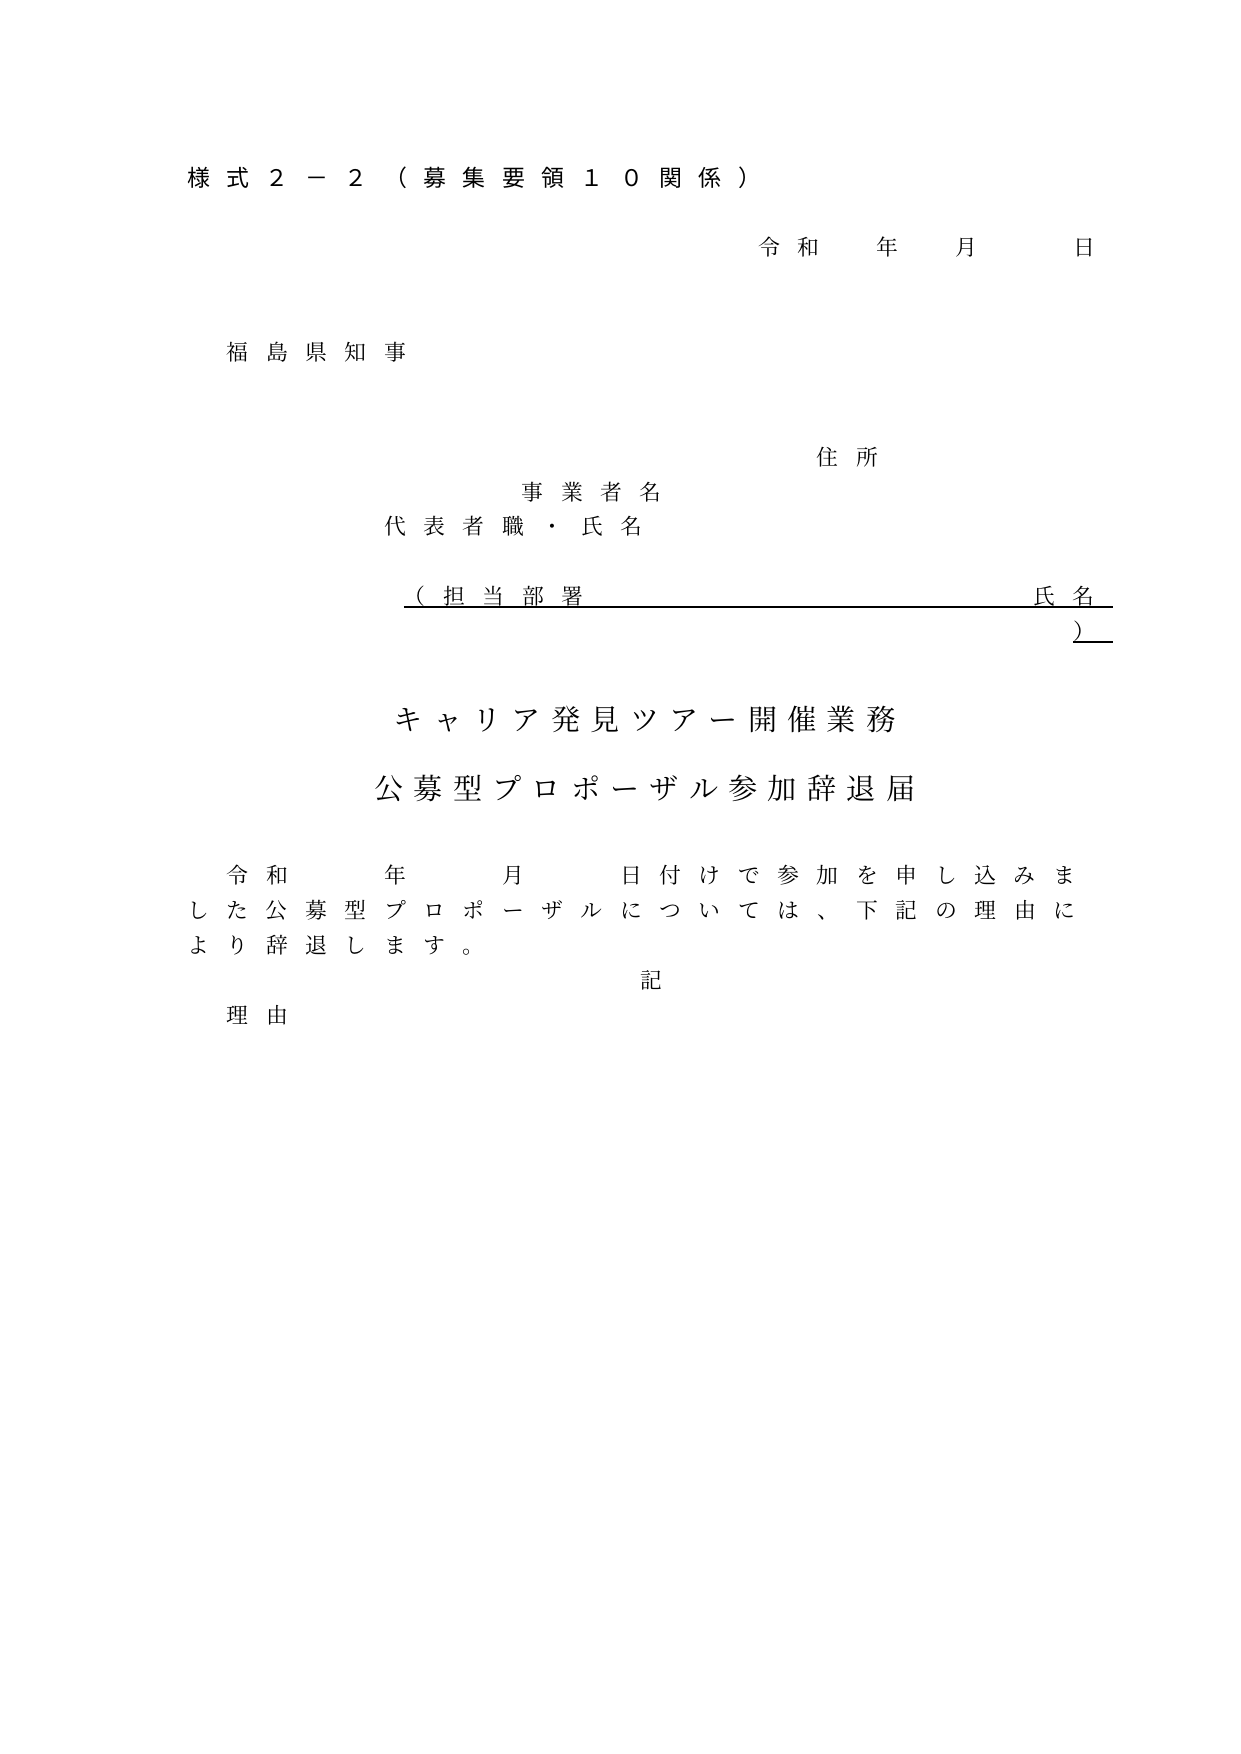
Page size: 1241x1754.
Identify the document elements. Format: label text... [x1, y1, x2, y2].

text 代表者職・氏名 [187, 508, 1112, 543]
text 記 [187, 962, 1112, 996]
text 令和 年 月 日 [187, 229, 1112, 264]
subtitle 様式２－２（募集要領１０関係） [187, 159, 1112, 194]
text 住所 [187, 438, 1112, 473]
text 公募型プロポーザル参加辞退届 [187, 752, 1112, 822]
text 事業者名 [503, 473, 1112, 508]
text （担当部署 氏名 ） [187, 578, 1112, 647]
text 理由 [187, 996, 1112, 1031]
text 令和 年 月 日付けで参加を申し込みました公募型プロポーザルについては、下記の理由により辞退します。 [187, 857, 1112, 962]
text キャリア発見ツアー開催業務 [187, 682, 1112, 752]
text 福島県知事 [187, 333, 1112, 368]
